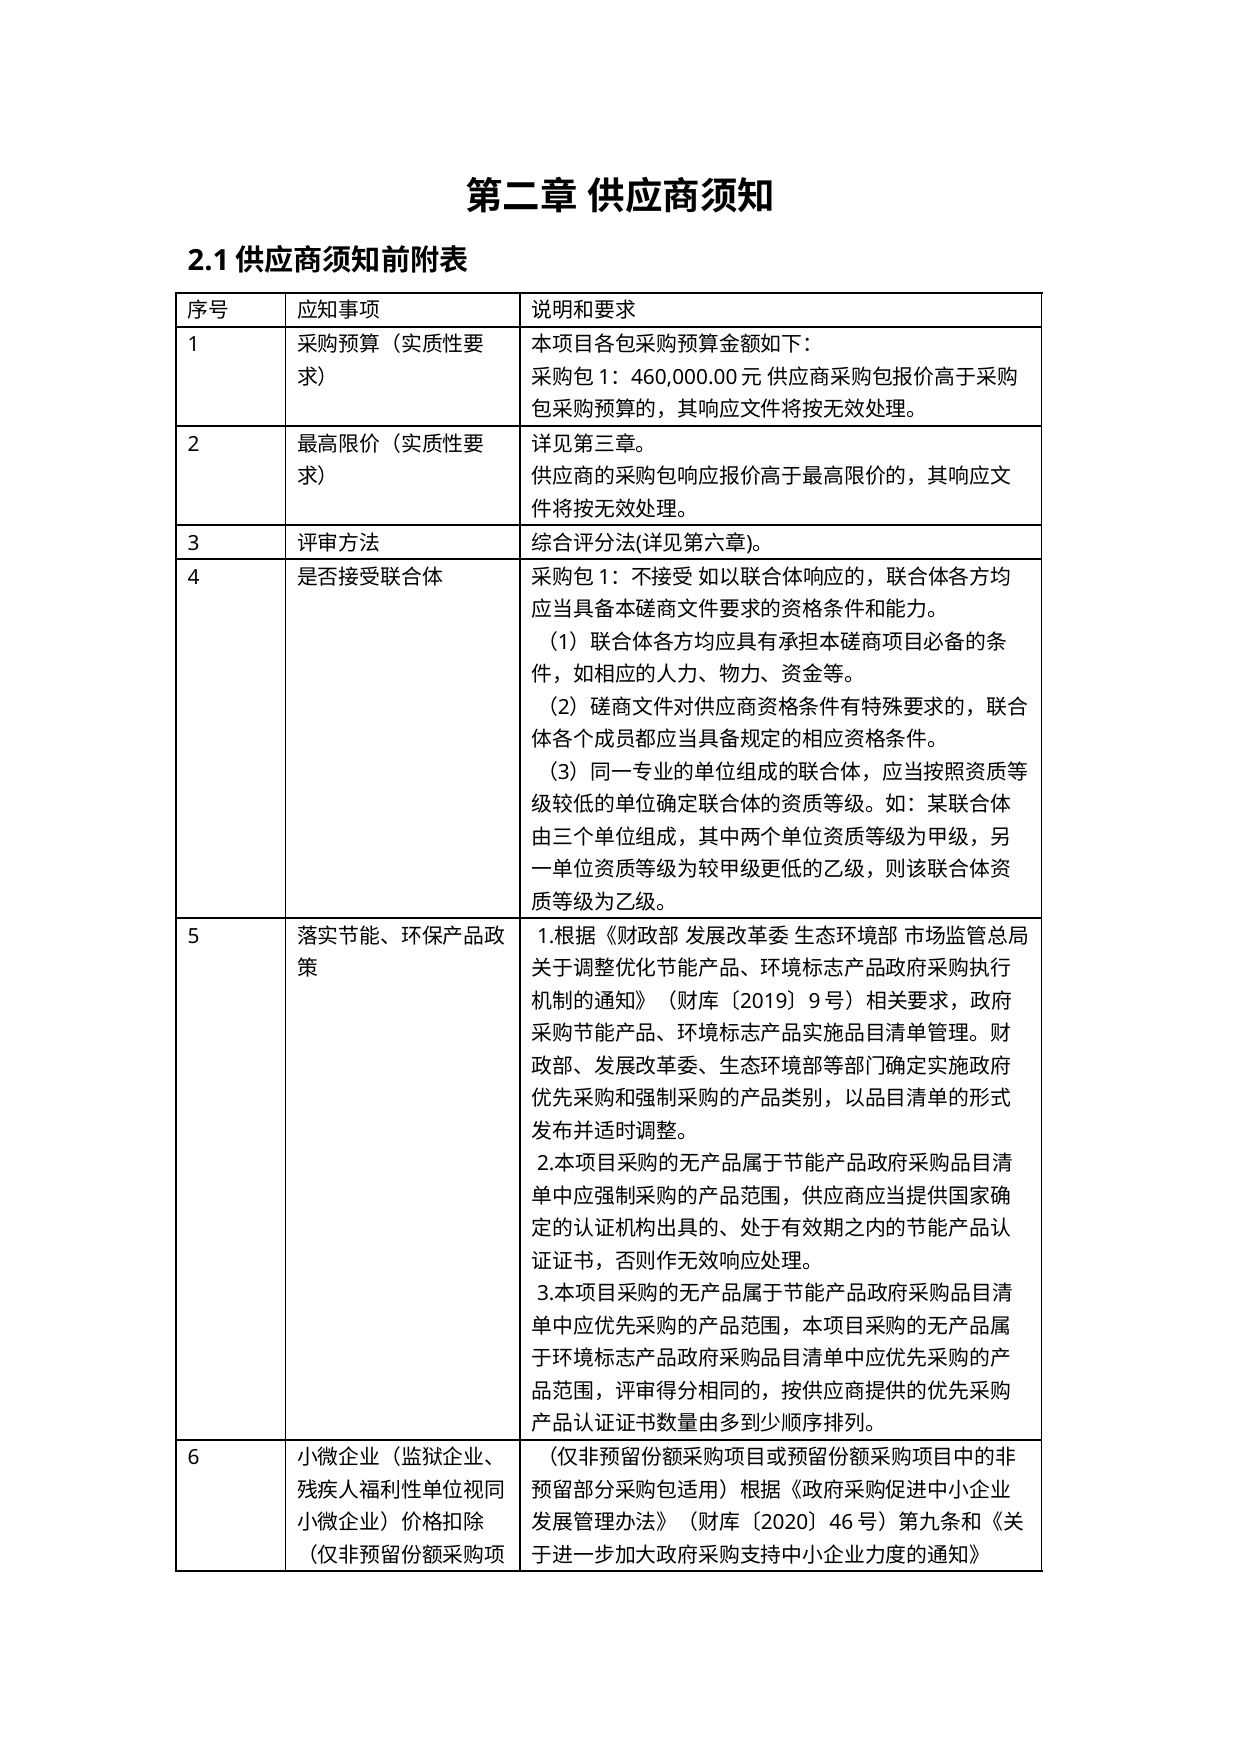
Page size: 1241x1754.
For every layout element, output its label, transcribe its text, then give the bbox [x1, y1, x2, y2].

table_cell 详见第三章。 供应商的采购包响应报价高于最高限价的，其响应文件将按无效处理。 [521, 427, 1041, 524]
table_cell 6 [177, 1441, 285, 1570]
table_cell 1.根据《财政部 发展改革委 生态环境部 市场监管总局关于调整优化节能产品、环境标志产品政府采购执行机制的通知》（财库〔2019〕9号）相关要求，政府采购节能产品、环境标志产品实施品目清单管理。财政部、发展改革委、生态环境部等部门确定实施政府优先采购和强制采购的产品类别，以品目清单的形式发布并适时调整。 2.本项目采购的无产品属于节能产品政府采购品目清单中应强制采购的产品范围，供应商应当提供国家确定的认证机构出具的、处于有效期之内的节能产品认证证书，否则作无效响应处理。 3.本项目采购的无产品属于节能产品政府采购品目清单中应优先采购的产品范围，本项目采购的无产品属于环境标志产品政府采购品目清单中应优先采购的产品范围，评审得分相同的，按供应商提供的优先采购产品认证证书数量由多到少顺序排列。 [521, 919, 1041, 1439]
table_cell 落实节能、环保产品政策 [286, 919, 519, 1439]
table_cell 3 [177, 526, 285, 558]
table_cell 采购包1：不接受 如以联合体响应的，联合体各方均应当具备本磋商文件要求的资格条件和能力。 （1）联合体各方均应具有承担本磋商项目必备的条件，如相应的人力、物力、资金等。 （2）磋商文件对供应商资格条件有特殊要求的，联合体各个成员都应当具备规定的相应资格条件。 （3）同一专业的单位组成的联合体，应当按照资质等级较低的单位确定联合体的资质等级。如：某联合体由三个单位组成，其中两个单位资质等级为甲级，另一单位资质等级为较甲级更低的乙级，则该联合体资质等级为乙级。 [521, 560, 1041, 917]
text 第二章 供应商须知 [187, 162, 1053, 227]
table_cell 1 [177, 328, 285, 425]
table_header 应知事项 [286, 294, 519, 326]
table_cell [521, 1441, 1041, 1570]
table_cell 最高限价（实质性要求） [286, 427, 519, 524]
table_cell 2 [177, 427, 285, 524]
table_cell 评审方法 [286, 526, 519, 558]
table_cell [286, 1441, 519, 1570]
table_cell 采购预算（实质性要求） [286, 328, 519, 425]
table_header 序号 [177, 294, 285, 326]
table_cell 4 [177, 560, 285, 917]
table_cell 5 [177, 919, 285, 1439]
text 2.1供应商须知前附表 [187, 227, 1053, 292]
table_cell 本项目各包采购预算金额如下： 采购包1：460,000.00元 供应商采购包报价高于采购包采购预算的，其响应文件将按无效处理。 [521, 328, 1041, 425]
table_cell 是否接受联合体 [286, 560, 519, 917]
table_cell 综合评分法(详见第六章)。 [521, 526, 1041, 558]
table_header 说明和要求 [521, 294, 1041, 326]
